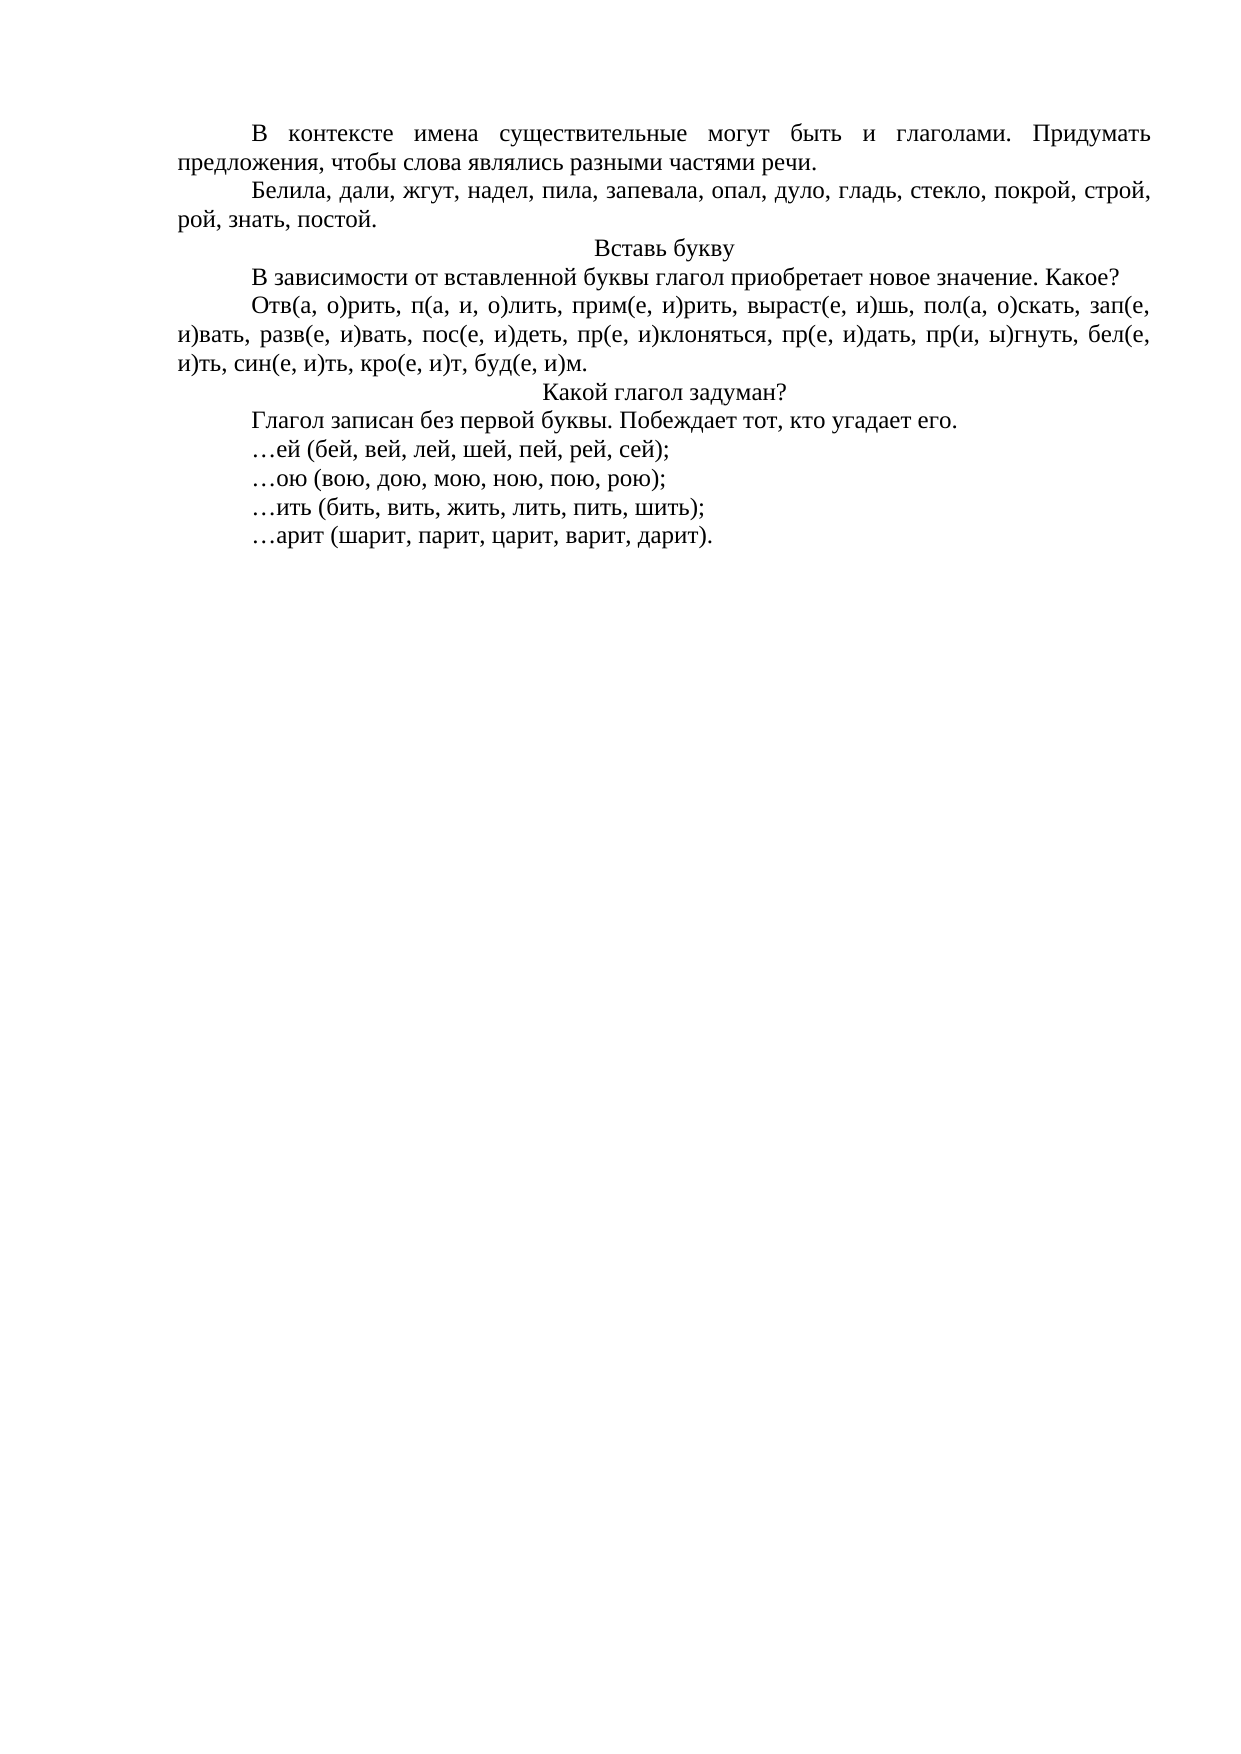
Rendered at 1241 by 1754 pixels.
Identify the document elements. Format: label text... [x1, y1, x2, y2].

text …арит (шарит, парит, царит, варит, дарит). [177, 521, 1152, 549]
text Отв(а, о)рить, п(а, и, о)лить, прим(е, и)рить, выраст(е, и)шь, пол(а, о)скать, зап(е, и)вать, разв(е, и)вать, пос(е, и)деть, пр(е, и)клоняться, пр(е, и)дать, пр(и, ы)гнуть, бел(е, и)ть, син(е, и)ть, кро(е, и)т, буд(е, и)м. [177, 291, 1152, 377]
text …ей (бей, вей, лей, шей, пей, рей, сей); [177, 434, 1152, 463]
text …ить (бить, вить, жить, лить, пить, шить); [177, 492, 1152, 521]
text В зависимости от вставленной буквы глагол приобретает новое значение. Какое? [177, 262, 1152, 291]
text …ою (вою, дою, мою, ною, пою, рою); [177, 463, 1152, 492]
text В контексте имена существительные могут быть и глаголами. Придумать предложения, чтобы слова являлись разными частями речи. [177, 118, 1152, 176]
text Вставь букву [177, 233, 1152, 262]
text Белила, дали, жгут, надел, пила, запевала, опал, дуло, гладь, стекло, покрой, строй, рой, знать, постой. [177, 176, 1152, 233]
text Какой глагол задуман? [177, 377, 1152, 406]
text Глагол записан без первой буквы. Побеждает тот, кто угадает его. [177, 406, 1152, 434]
